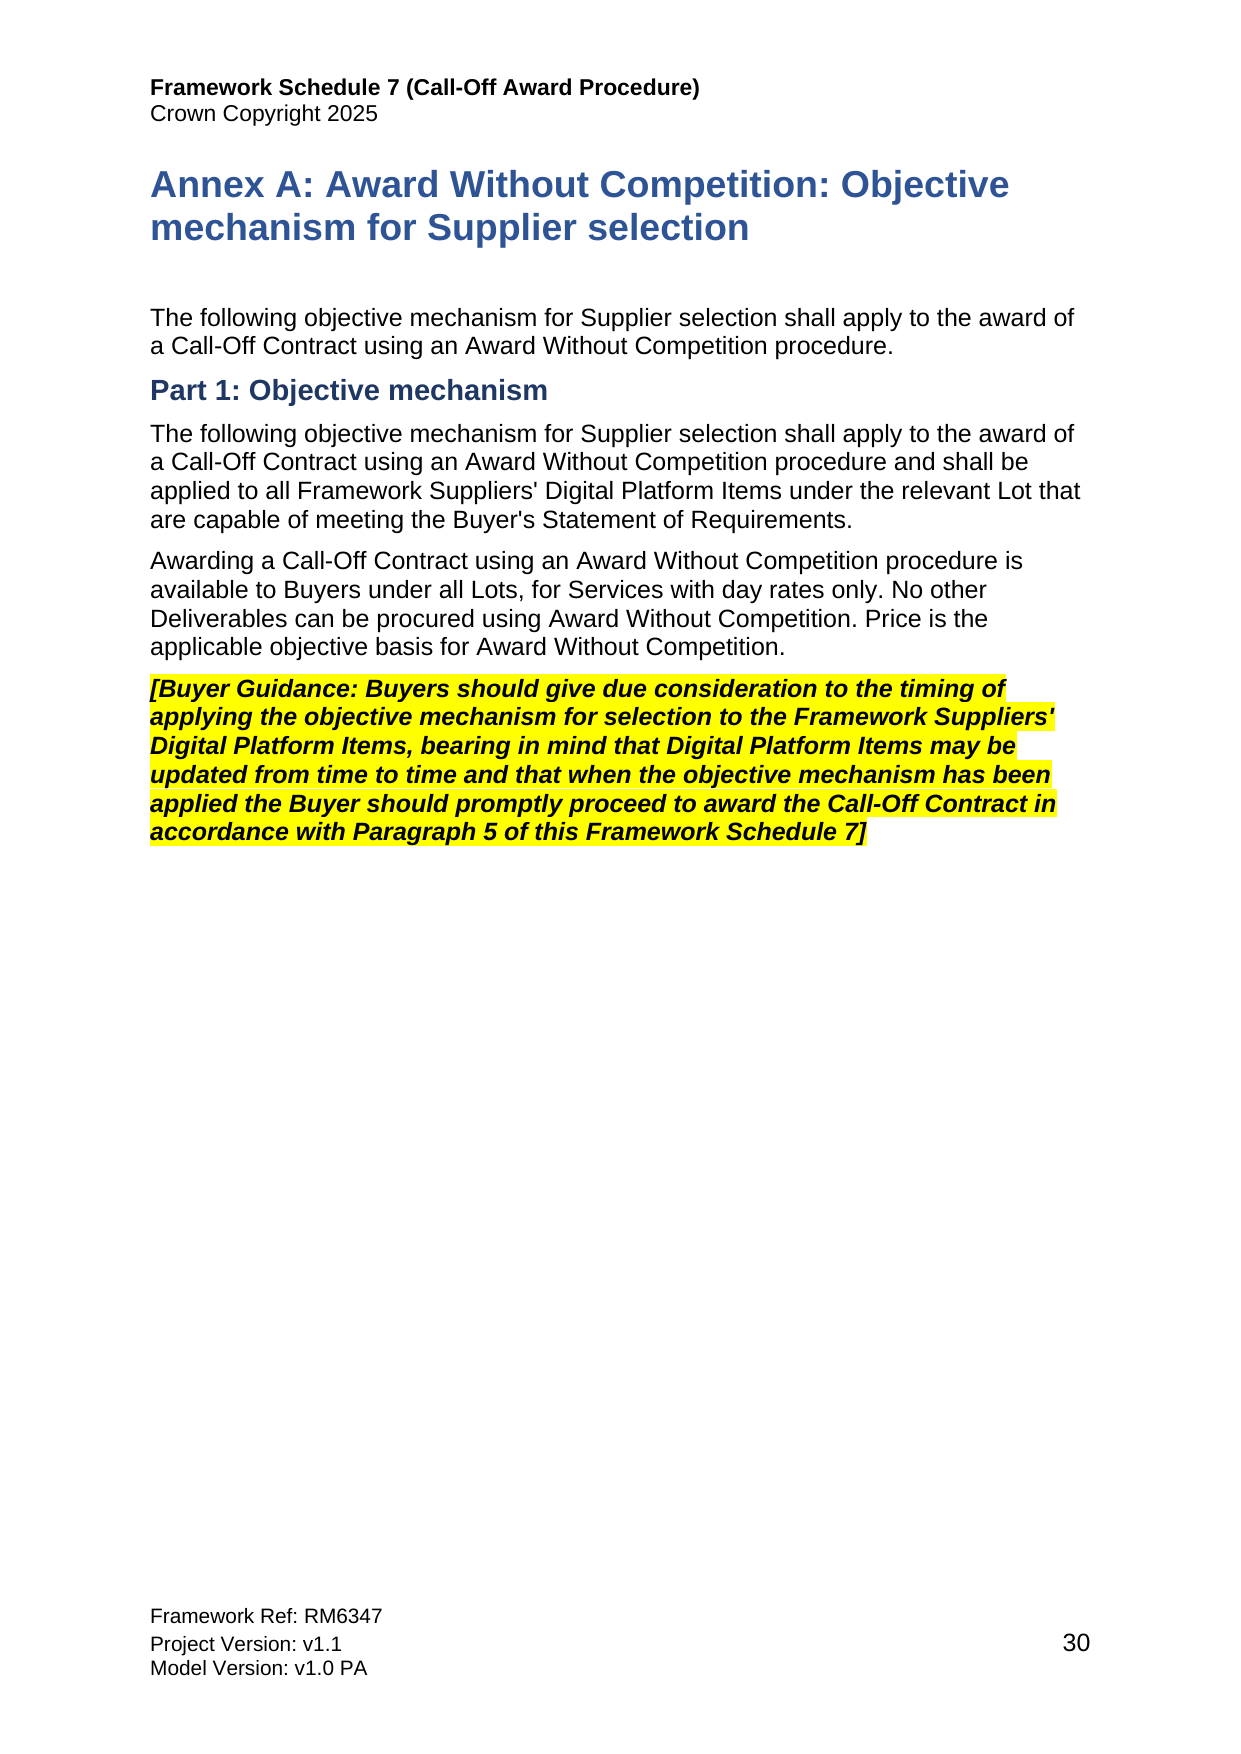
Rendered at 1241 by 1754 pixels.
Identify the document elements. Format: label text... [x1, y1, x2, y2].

text [Buyer Guidance: Buyers should give due consideration to the timing of applying the objective mechanism for selection to the Framework Suppliers' Digital Platform Items, bearing in mind that Digital Platform Items may be updated from time to time and that when the objective mechanism has been applied the Buyer should promptly proceed to award the Call-Off Contract in accordance with Paragraph 5 of this Framework Schedule 7] [150, 673, 1090, 846]
subtitle Part 1: Objective mechanism [150, 372, 1090, 406]
text The following objective mechanism for Supplier selection shall apply to the award of a Call-Off Contract using an Award Without Competition procedure and shall be applied to all Framework Suppliers' Digital Platform Items under the relevant Lot that are capable of meeting the Buyer's Statement of Requirements. [150, 418, 1090, 533]
subtitle Annex A: Award Without Competition: Objective mechanism for Supplier selection [150, 162, 1090, 249]
text Awarding a Call-Off Contract using an Award Without Competition procedure is available to Buyers under all Lots, for Services with day rates only. No other Deliverables can be procured using Award Without Competition. Price is the applicable objective basis for Award Without Competition. [150, 546, 1090, 661]
text The following objective mechanism for Supplier selection shall apply to the award of a Call-Off Contract using an Award Without Competition procedure. [150, 302, 1090, 360]
